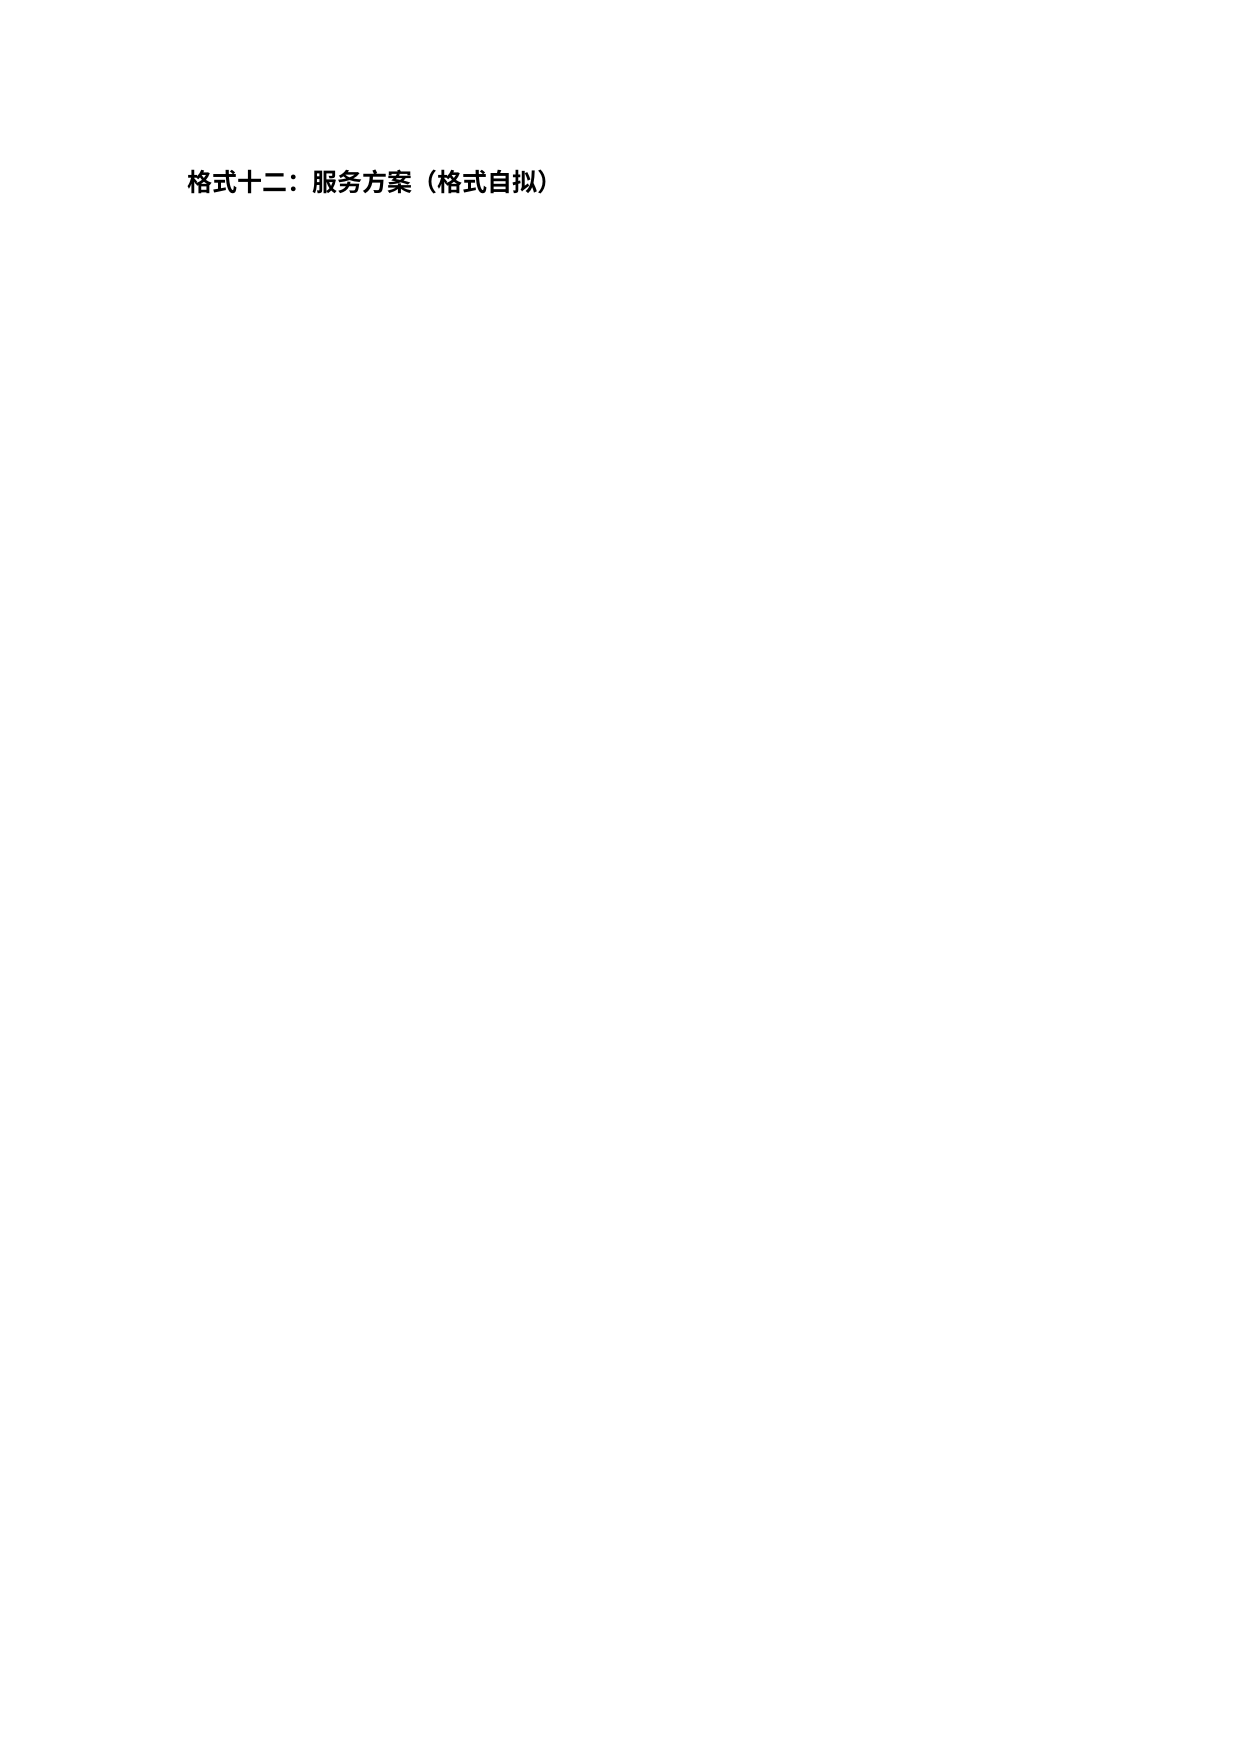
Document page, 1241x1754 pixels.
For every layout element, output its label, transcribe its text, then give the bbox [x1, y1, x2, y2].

text 格式十二：服务方案（格式自拟） [187, 162, 1053, 198]
